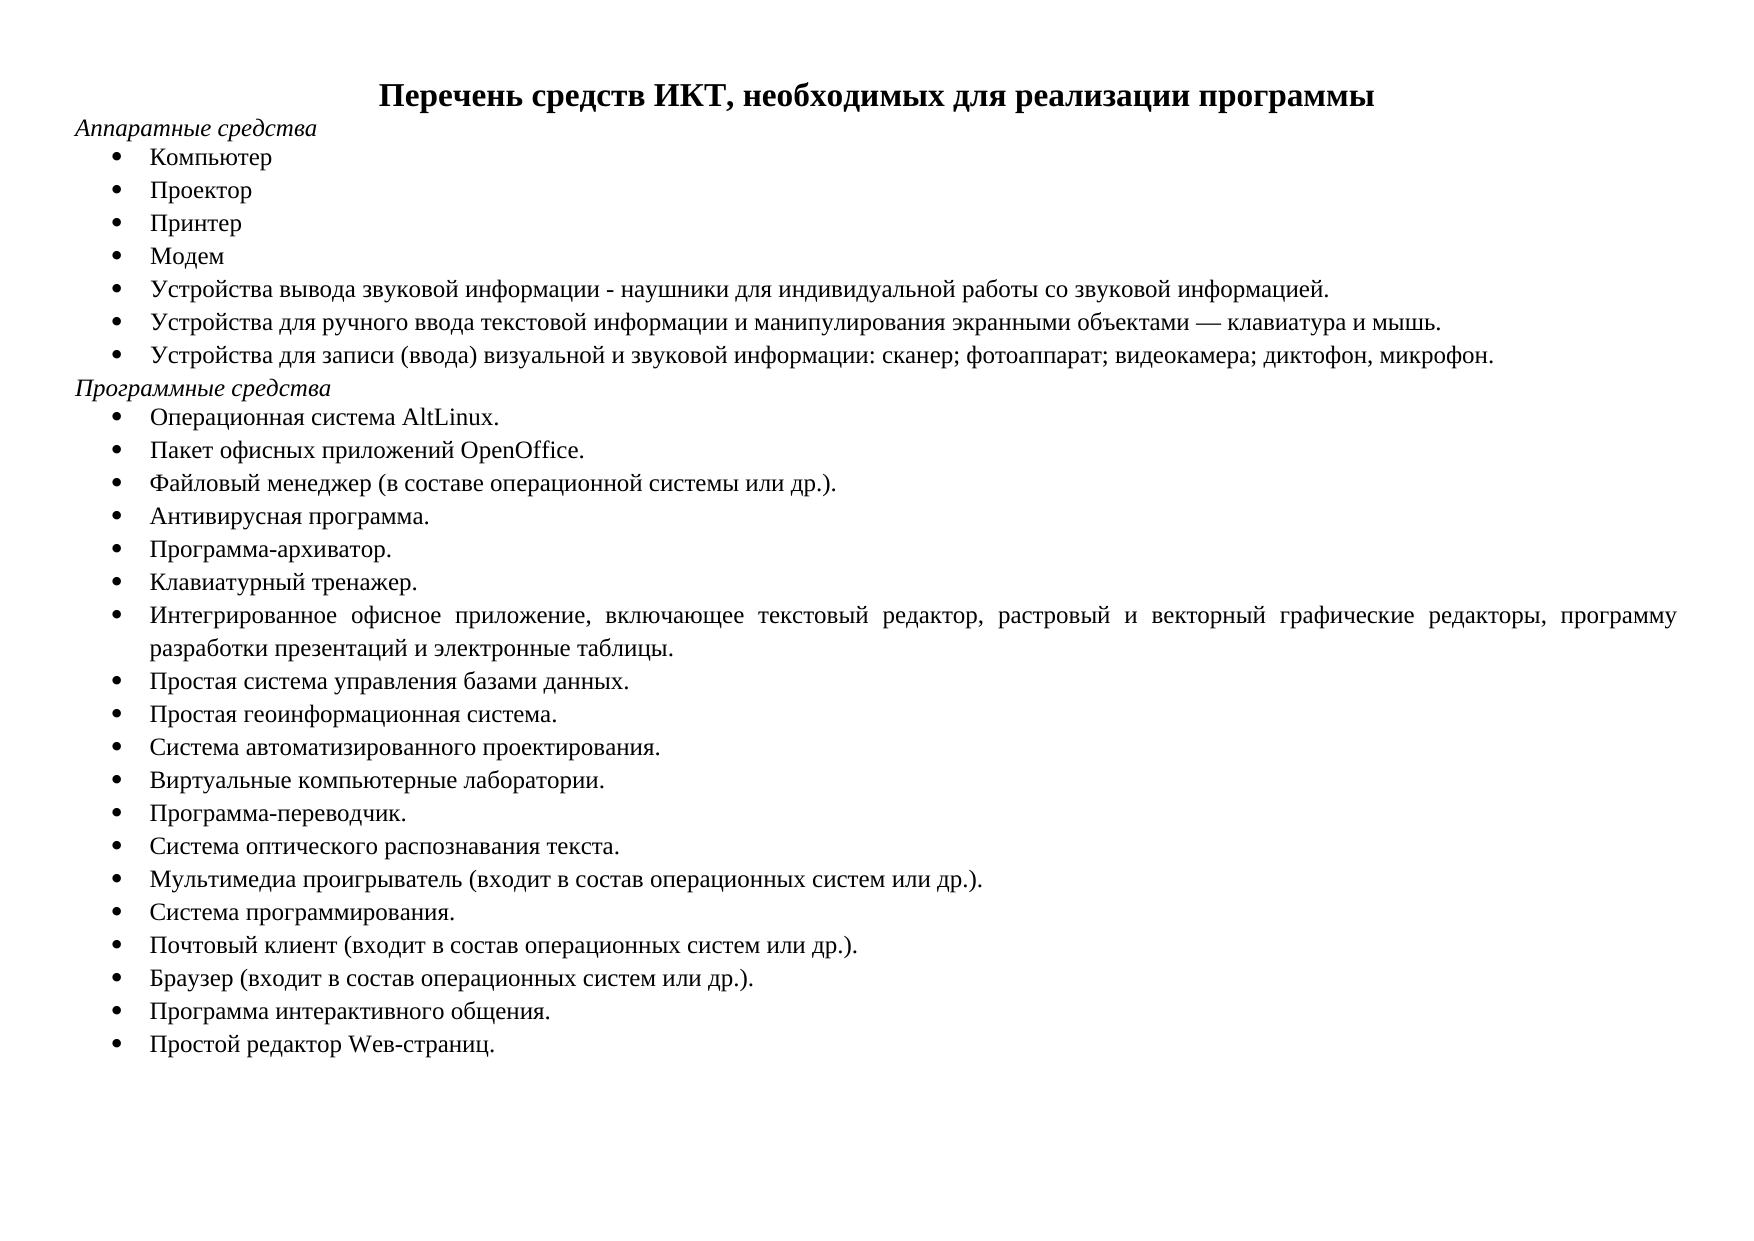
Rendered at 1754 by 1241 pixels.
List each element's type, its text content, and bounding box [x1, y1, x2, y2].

list Виртуальные компьютерные лаборатории. [112, 765, 1679, 794]
list Интегрированное офисное приложение, включающее текстовый редактор, растровый и векторный графические редакторы, программу разработки презентаций и электронные таблицы. [112, 600, 1679, 662]
list Проектор [112, 175, 1679, 204]
list Операционная система AltLinux. [112, 402, 1679, 431]
list Файловый менеджер (в составе операционной системы или др.). [112, 468, 1679, 497]
list Программа интерактивного общения. [112, 996, 1679, 1025]
text Программные средства [75, 373, 1679, 402]
list Клавиатурный тренажер. [112, 567, 1679, 596]
list Система автоматизированного проектирования. [112, 732, 1679, 761]
list Система программирования. [112, 897, 1679, 926]
list Устройства для записи (ввода) визуальной и звуковой информации: сканер; фотоаппарат; видеокамера; диктофон, микрофон. [112, 340, 1679, 369]
list Браузер (входит в состав операционных систем или др.). [112, 963, 1679, 992]
list Устройства для ручного ввода текстовой информации и манипулирования экранными объектами — клавиатура и мышь. [112, 307, 1679, 336]
list Пакет офисных приложений OpenOffice. [112, 435, 1679, 464]
list Устройства вывода звуковой информации - наушники для индивидуальной работы со звуковой информацией. [112, 274, 1679, 303]
list Простая геоинформационная система. [112, 699, 1679, 728]
list Программа-архиватор. [112, 534, 1679, 563]
list Простой редактор Wев-страниц. [112, 1029, 1679, 1058]
list Принтер [112, 208, 1679, 237]
list Антивирусная программа. [112, 501, 1679, 530]
text Перечень средств ИКТ, необходимых для реализации программы [75, 75, 1679, 113]
list Почтовый клиент (входит в состав операционных систем или др.). [112, 930, 1679, 959]
list Модем [112, 241, 1679, 270]
list Система оптического распознавания текста. [112, 831, 1679, 860]
list Мультимедиа проигрыватель (входит в состав операционных систем или др.). [112, 864, 1679, 893]
list Простая система управления базами данных. [112, 666, 1679, 695]
list Программа-переводчик. [112, 798, 1679, 827]
text Аппаратные средства [75, 113, 1679, 142]
list Компьютер [112, 142, 1679, 171]
